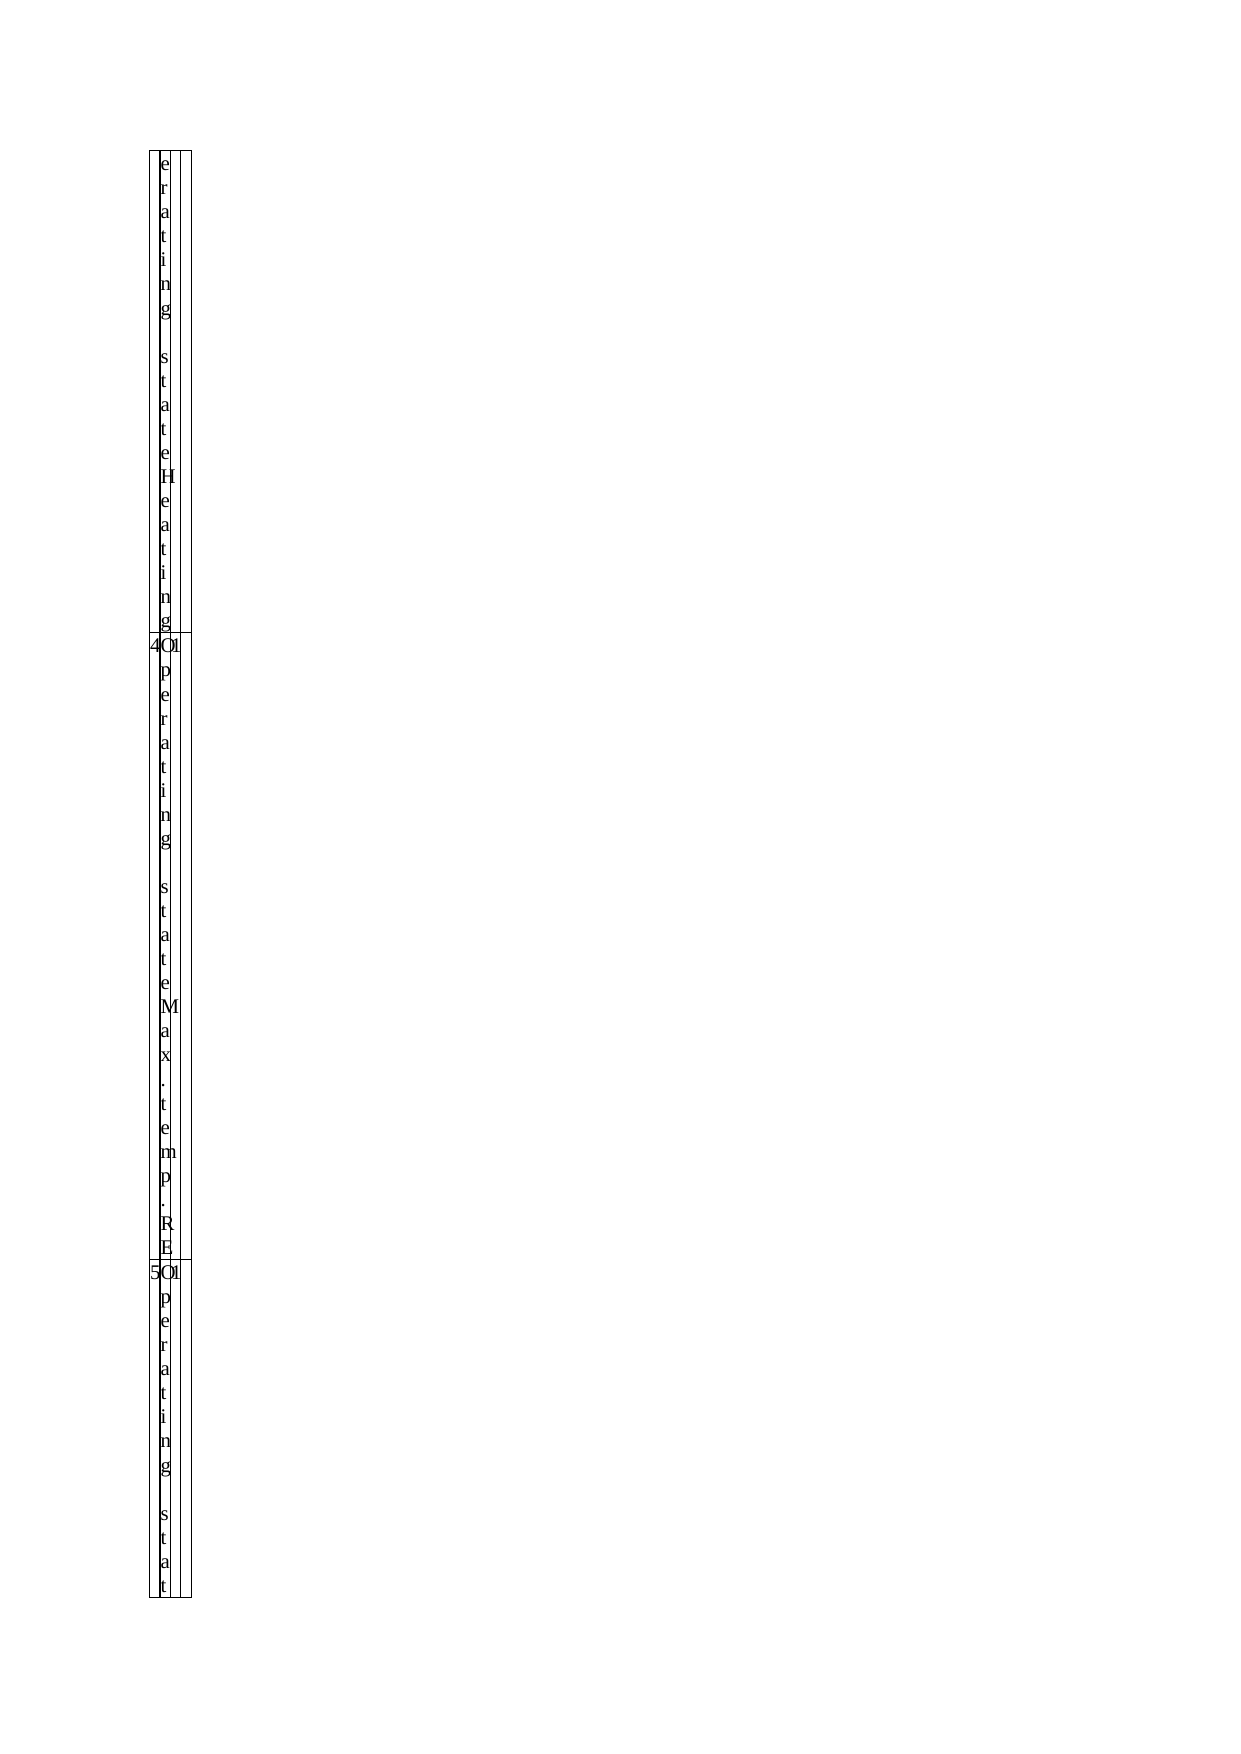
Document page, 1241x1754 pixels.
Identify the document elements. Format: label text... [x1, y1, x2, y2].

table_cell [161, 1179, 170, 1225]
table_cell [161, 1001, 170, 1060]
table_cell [161, 1471, 170, 1597]
table_cell [181, 151, 191, 632]
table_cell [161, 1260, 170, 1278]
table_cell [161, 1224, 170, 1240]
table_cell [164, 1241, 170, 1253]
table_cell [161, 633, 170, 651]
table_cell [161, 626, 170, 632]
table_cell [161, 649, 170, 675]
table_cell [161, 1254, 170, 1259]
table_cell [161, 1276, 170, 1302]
table_cell [181, 633, 191, 1259]
table_cell [181, 1260, 191, 1597]
